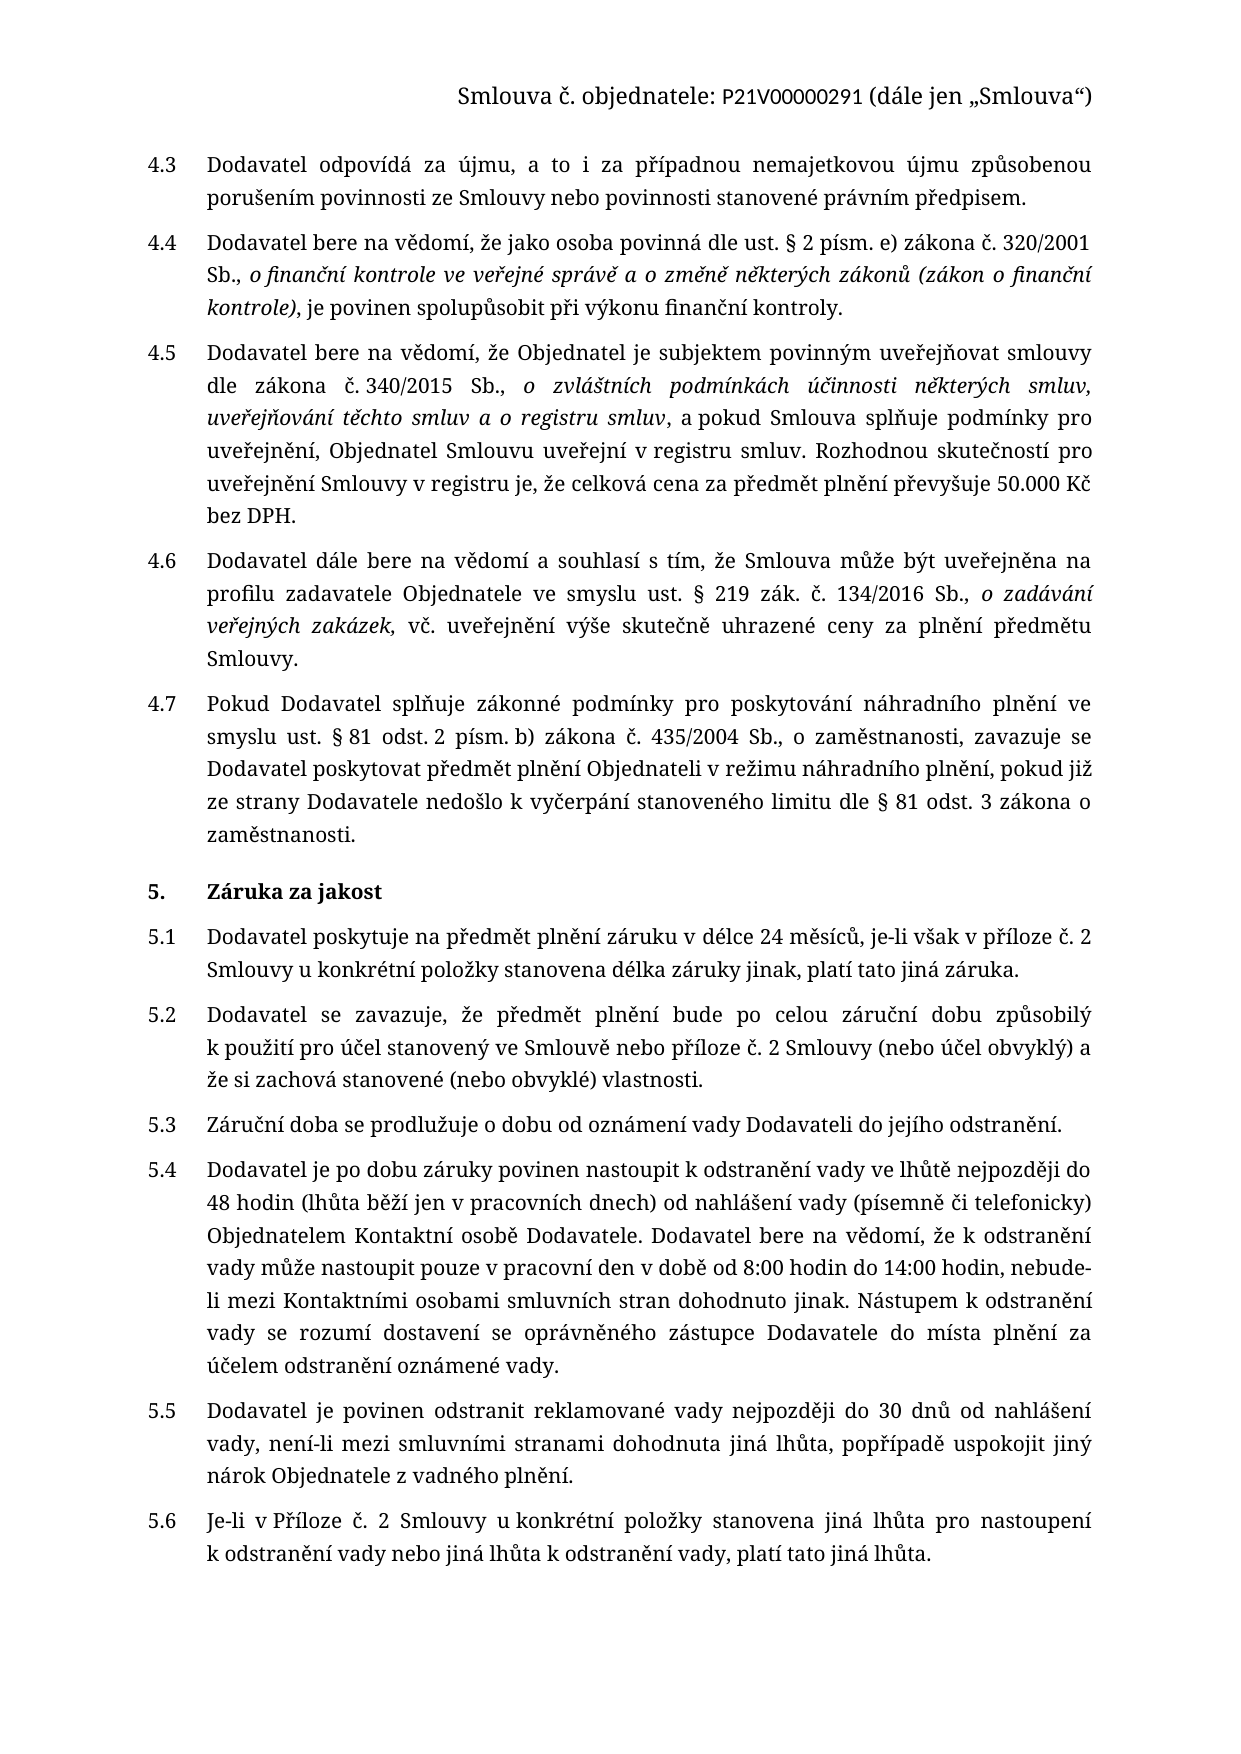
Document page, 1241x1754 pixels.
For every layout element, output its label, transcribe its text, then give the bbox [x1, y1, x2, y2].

list Dodavatel se zavazuje, že předmět plnění bude po celou záruční dobu způsobilý k použití pro účel stanovený ve Smlouvě nebo příloze č. 2 Smlouvy (nebo účel obvyklý) a že si zachová stanovené (nebo obvyklé) vlastnosti. [148, 1000, 1093, 1094]
list Dodavatel dále bere na vědomí a souhlasí s tím, že Smlouva může být uveřejněna na profilu zadavatele Objednatele ve smyslu ust. § 219 zák. č. 134/2016 Sb., o zadávání veřejných zakázek, vč. uveřejnění výše skutečně uhrazené ceny za plnění předmětu Smlouvy. [148, 546, 1093, 673]
list Záruka za jakost [148, 877, 1093, 906]
list Dodavatel bere na vědomí, že Objednatel je subjektem povinným uveřejňovat smlouvy dle zákona č. 340/2015 Sb., o zvláštních podmínkách účinnosti některých smluv, uveřejňování těchto smluv a o registru smluv, a pokud Smlouva splňuje podmínky pro uveřejnění, Objednatel Smlouvu uveřejní v registru smluv. Rozhodnou skutečností pro uveřejnění Smlouvy v registru je, že celková cena za předmět plnění převyšuje 50.000 Kč bez DPH. [148, 338, 1093, 530]
list Pokud Dodavatel splňuje zákonné podmínky pro poskytování náhradního plnění ve smyslu ust. § 81 odst. 2 písm. b) zákona č. 435/2004 Sb., o zaměstnanosti, zavazuje se Dodavatel poskytovat předmět plnění Objednateli v režimu náhradního plnění, pokud již ze strany Dodavatele nedošlo k vyčerpání stanoveného limitu dle § 81 odst. 3 zákona o zaměstnanosti. [148, 689, 1093, 848]
list Je-li v Příloze č. 2 Smlouvy u konkrétní položky stanovena jiná lhůta pro nastoupení k odstranění vady nebo jiná lhůta k odstranění vady, platí tato jiná lhůta. [148, 1507, 1093, 1568]
list Dodavatel poskytuje na předmět plnění záruku v délce 24 měsíců, je-li však v příloze č. 2 Smlouvy u konkrétní položky stanovena délka záruky jinak, platí tato jiná záruka. [148, 922, 1093, 983]
list Záruční doba se prodlužuje o dobu od oznámení vady Dodavateli do jejího odstranění. [148, 1110, 1093, 1139]
list Dodavatel odpovídá za újmu, a to i za případnou nemajetkovou újmu způsobenou porušením povinnosti ze Smlouvy nebo povinnosti stanovené právním předpisem. [148, 150, 1093, 211]
list Dodavatel je po dobu záruky povinen nastoupit k odstranění vady ve lhůtě nejpozději do 48 hodin (lhůta běží jen v pracovních dnech) od nahlášení vady (písemně či telefonicky) Objednatelem Kontaktní osobě Dodavatele. Dodavatel bere na vědomí, že k odstranění vady může nastoupit pouze v pracovní den v době od 8:00 hodin do 14:00 hodin, nebude-li mezi Kontaktními osobami smluvních stran dohodnuto jinak. Nástupem k odstranění vady se rozumí dostavení se oprávněného zástupce Dodavatele do místa plnění za účelem odstranění oznámené vady. [148, 1156, 1093, 1379]
list Dodavatel bere na vědomí, že jako osoba povinná dle ust. § 2 písm. e) zákona č. 320/2001 Sb., o finanční kontrole ve veřejné správě a o změně některých zákonů (zákon o finanční kontrole), je povinen spolupůsobit při výkonu finanční kontroly. [148, 228, 1093, 322]
list Dodavatel je povinen odstranit reklamované vady nejpozději do 30 dnů od nahlášení vady, není-li mezi smluvními stranami dohodnuta jiná lhůta, popřípadě uspokojit jiný nárok Objednatele z vadného plnění. [148, 1396, 1093, 1490]
